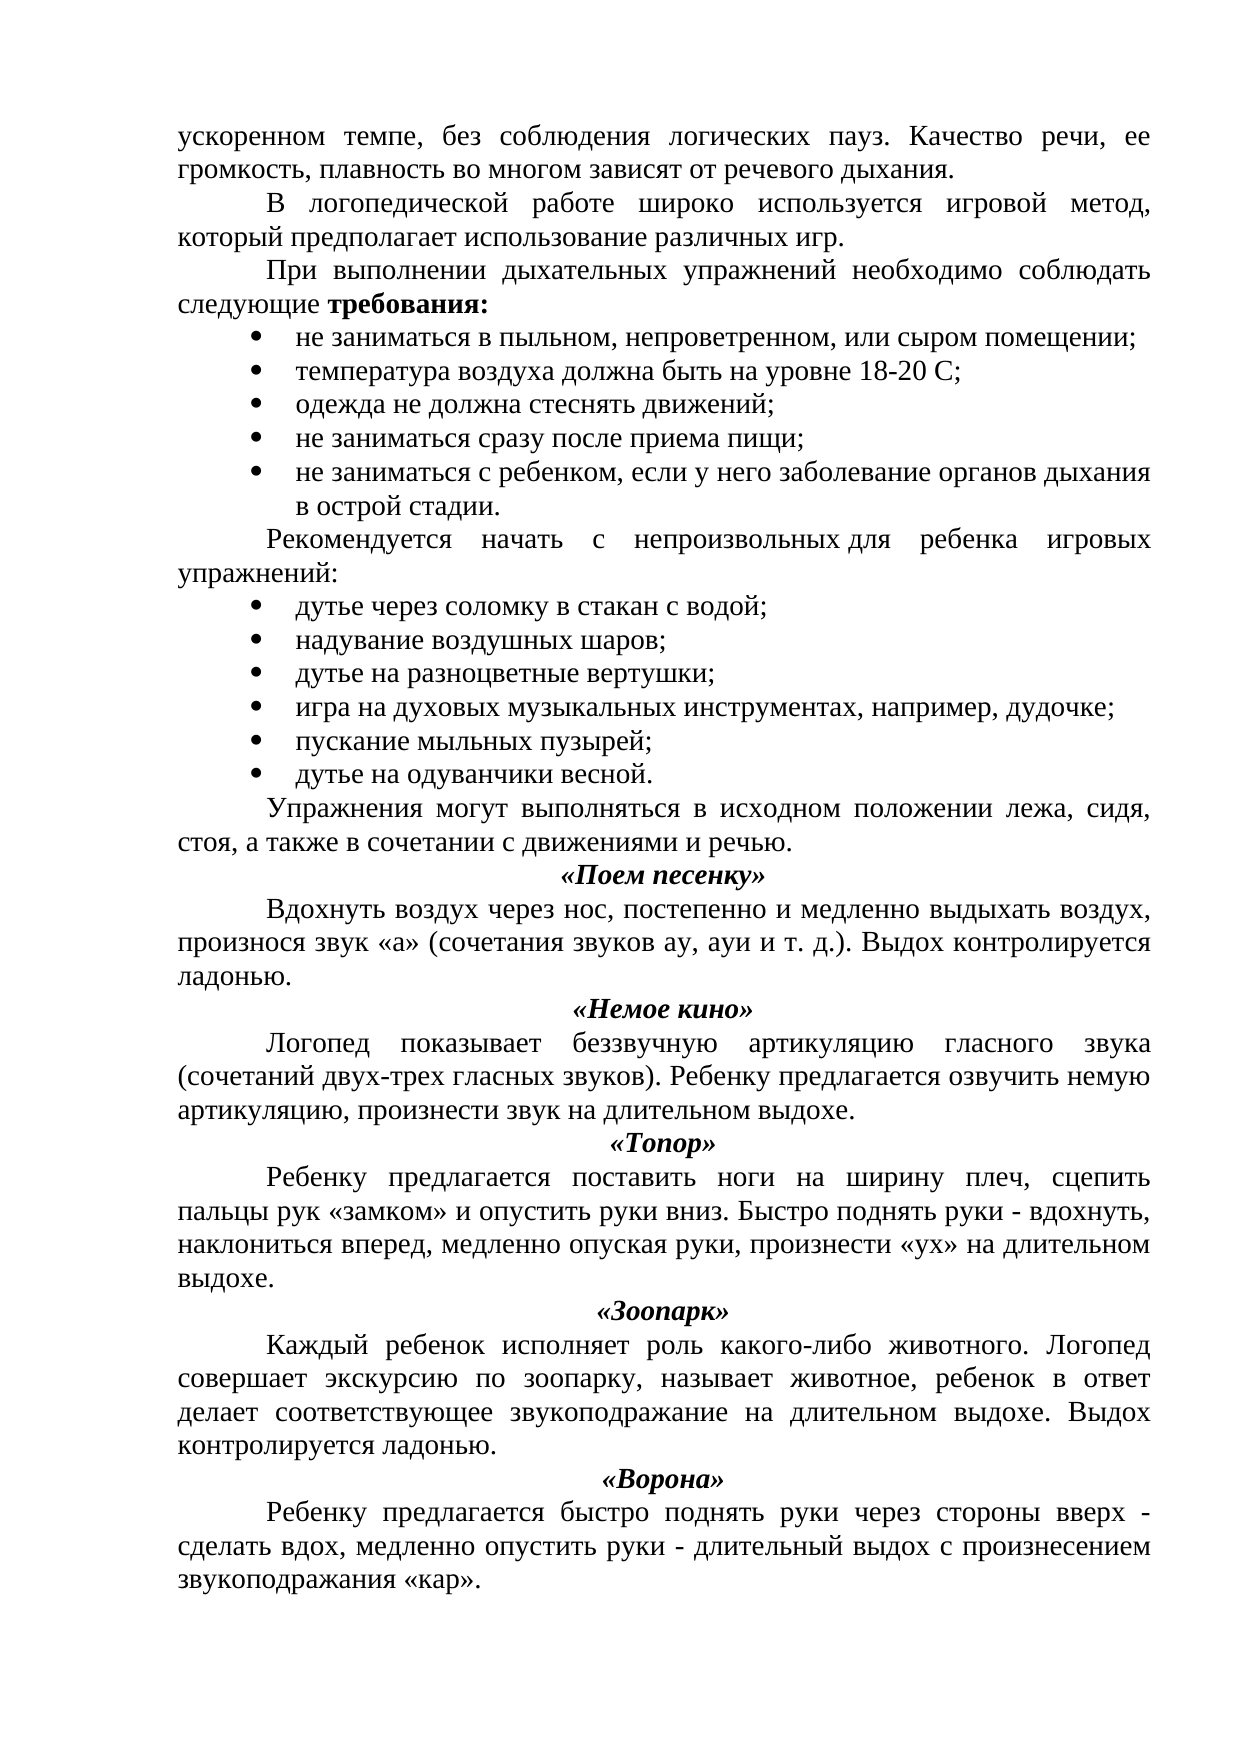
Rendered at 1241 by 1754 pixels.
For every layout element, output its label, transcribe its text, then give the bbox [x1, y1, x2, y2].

list не заниматься сразу после приема пищи; [251, 420, 1152, 454]
text Рекомендуется начать с непроизвольных для ребенка игровых упражнений: [177, 521, 1152, 588]
text Каждый ребенок исполняет роль какого-либо животного. Логопед совершает экскурсию по зоопарку, называет животное, ребенок в ответ делает соответствующее звукоподражание на длительном выдохе. Выдох контролируется ладонью. [177, 1327, 1152, 1461]
list одежда не должна стеснять движений; [251, 387, 1152, 420]
text «Поем песенку» [177, 857, 1152, 891]
text «Ворона» [177, 1461, 1152, 1494]
text В логопедической работе широко используется игровой метод, который предполагает использование различных игр. [177, 185, 1152, 252]
list надувание воздушных шаров; [251, 622, 1152, 656]
list дутье через соломку в стакан с водой; [251, 588, 1152, 622]
text «Топор» [177, 1126, 1152, 1159]
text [177, 118, 1152, 185]
list дутье на одуванчики весной. [251, 756, 1152, 790]
list пускание мыльных пузырей; [251, 723, 1152, 756]
text Упражнения могут выполняться в исходном положении лежа, сидя, стоя, а также в сочетании с движениями и речью. [177, 790, 1152, 857]
text «Зоопарк» [177, 1293, 1152, 1327]
text Ребенку предлагается поставить ноги на ширину плеч, сцепить пальцы рук «замком» и опустить руки вниз. Быстро поднять руки - вдохнуть, наклониться вперед, медленно опуская руки, произнести «ух» на длительном выдохе. [177, 1159, 1152, 1293]
list не заниматься с ребенком, если у него заболевание органов дыхания в острой стадии. [251, 454, 1152, 521]
text Вдохнуть воздух через нос, постепенно и медленно выдыхать воздух, произнося звук «а» (сочетания звуков ау, ауи и т. д.). Выдох контролируется ладонью. [177, 891, 1152, 991]
text При выполнении дыхательных упражнений необходимо соблюдать следующие требования: [177, 252, 1152, 319]
list игра на духовых музыкальных инструментах, например, дудочке; [251, 689, 1152, 723]
list не заниматься в пыльном, непроветренном, или сыром помещении; [251, 319, 1152, 353]
list температура воздуха должна быть на уровне 18-20 С; [251, 353, 1152, 387]
list дутье на разноцветные вертушки; [251, 656, 1152, 689]
text «Немое кино» [177, 991, 1152, 1025]
text Ребенку предлагается быстро поднять руки через стороны вверх - сделать вдох, медленно опустить руки - длительный выдох с произнесением звукоподражания «кар». [177, 1494, 1152, 1595]
text Логопед показывает беззвучную артикуляцию гласного звука (сочетаний двух-трех гласных звуков). Ребенку предлагается озвучить немую артикуляцию, произнести звук на длительном выдохе. [177, 1025, 1152, 1126]
